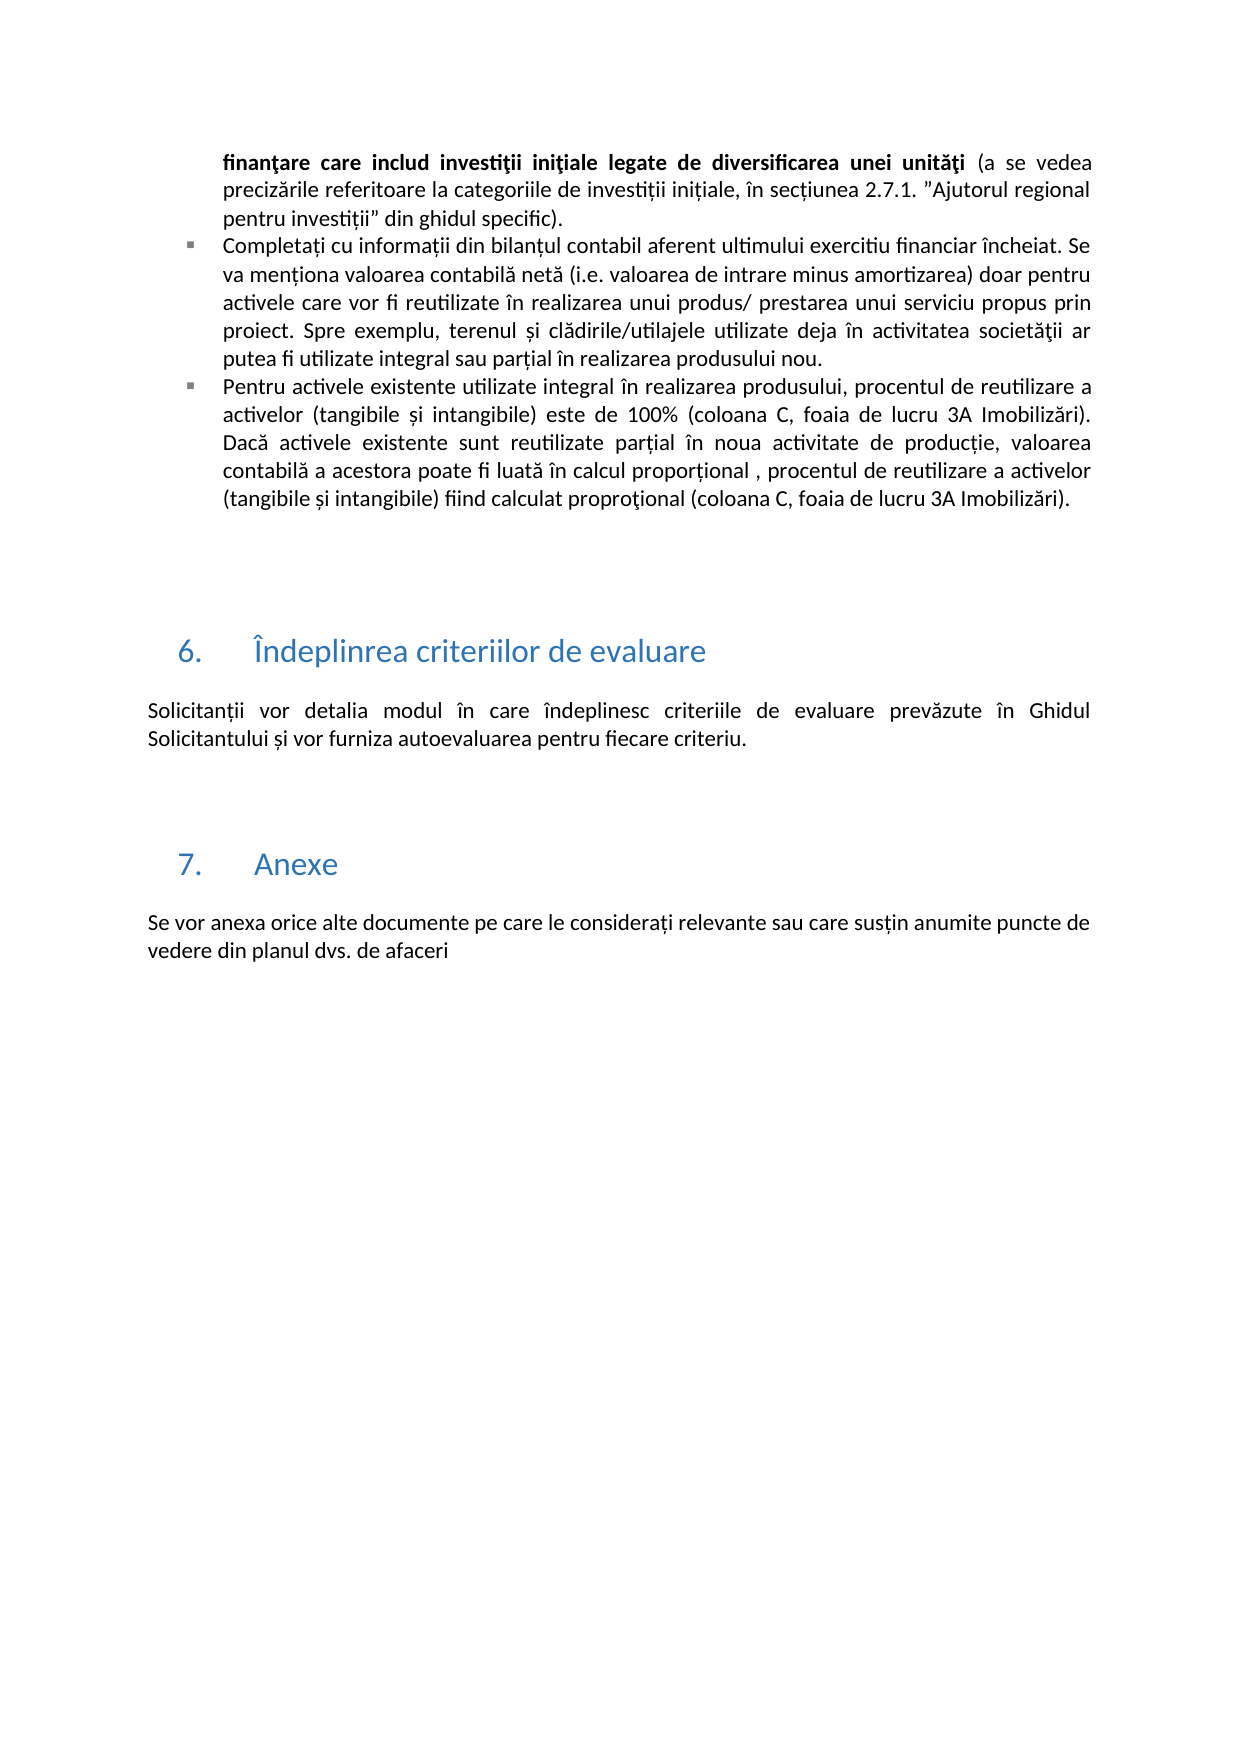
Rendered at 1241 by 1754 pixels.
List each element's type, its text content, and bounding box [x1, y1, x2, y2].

text Se vor anexa orice alte documente pe care le considerați relevante sau care susțin anumite puncte de vedere din planul dvs. de afaceri [148, 908, 1093, 964]
subtitle Îndeplinrea criteriilor de evaluare [177, 630, 1093, 671]
text Solicitanții vor detalia modul în care îndeplinesc criteriile de evaluare prevăzute în Ghidul Solicitantului și vor furniza autoevaluarea pentru fiecare criteriu. [148, 696, 1093, 752]
list Completați cu informații din bilanțul contabil aferent ultimului exercitiu financiar încheiat. Se va menţiona valoarea contabilă netă (i.e. valoarea de intrare minus amortizarea) doar pentru activele care vor fi reutilizate în realizarea unui produs/ prestarea unui serviciu propus prin proiect. Spre exemplu, terenul și clădirile/utilajele utilizate deja în activitatea societăţii ar putea fi utilizate integral sau parțial în realizarea produsului nou. [185, 232, 1093, 372]
subtitle Anexe [177, 843, 1093, 883]
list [185, 148, 1093, 232]
list Pentru activele existente utilizate integral în realizarea produsului, procentul de reutilizare a activelor (tangibile și intangibile) este de 100% (coloana C, foaia de lucru 3A Imobilizări). Dacă activele existente sunt reutilizate parțial în noua activitate de producție, valoarea contabilă a acestora poate fi luată în calcul proporțional , procentul de reutilizare a activelor (tangibile și intangibile) fiind calculat proproţional (coloana C, foaia de lucru 3A Imobilizări). [185, 372, 1093, 512]
